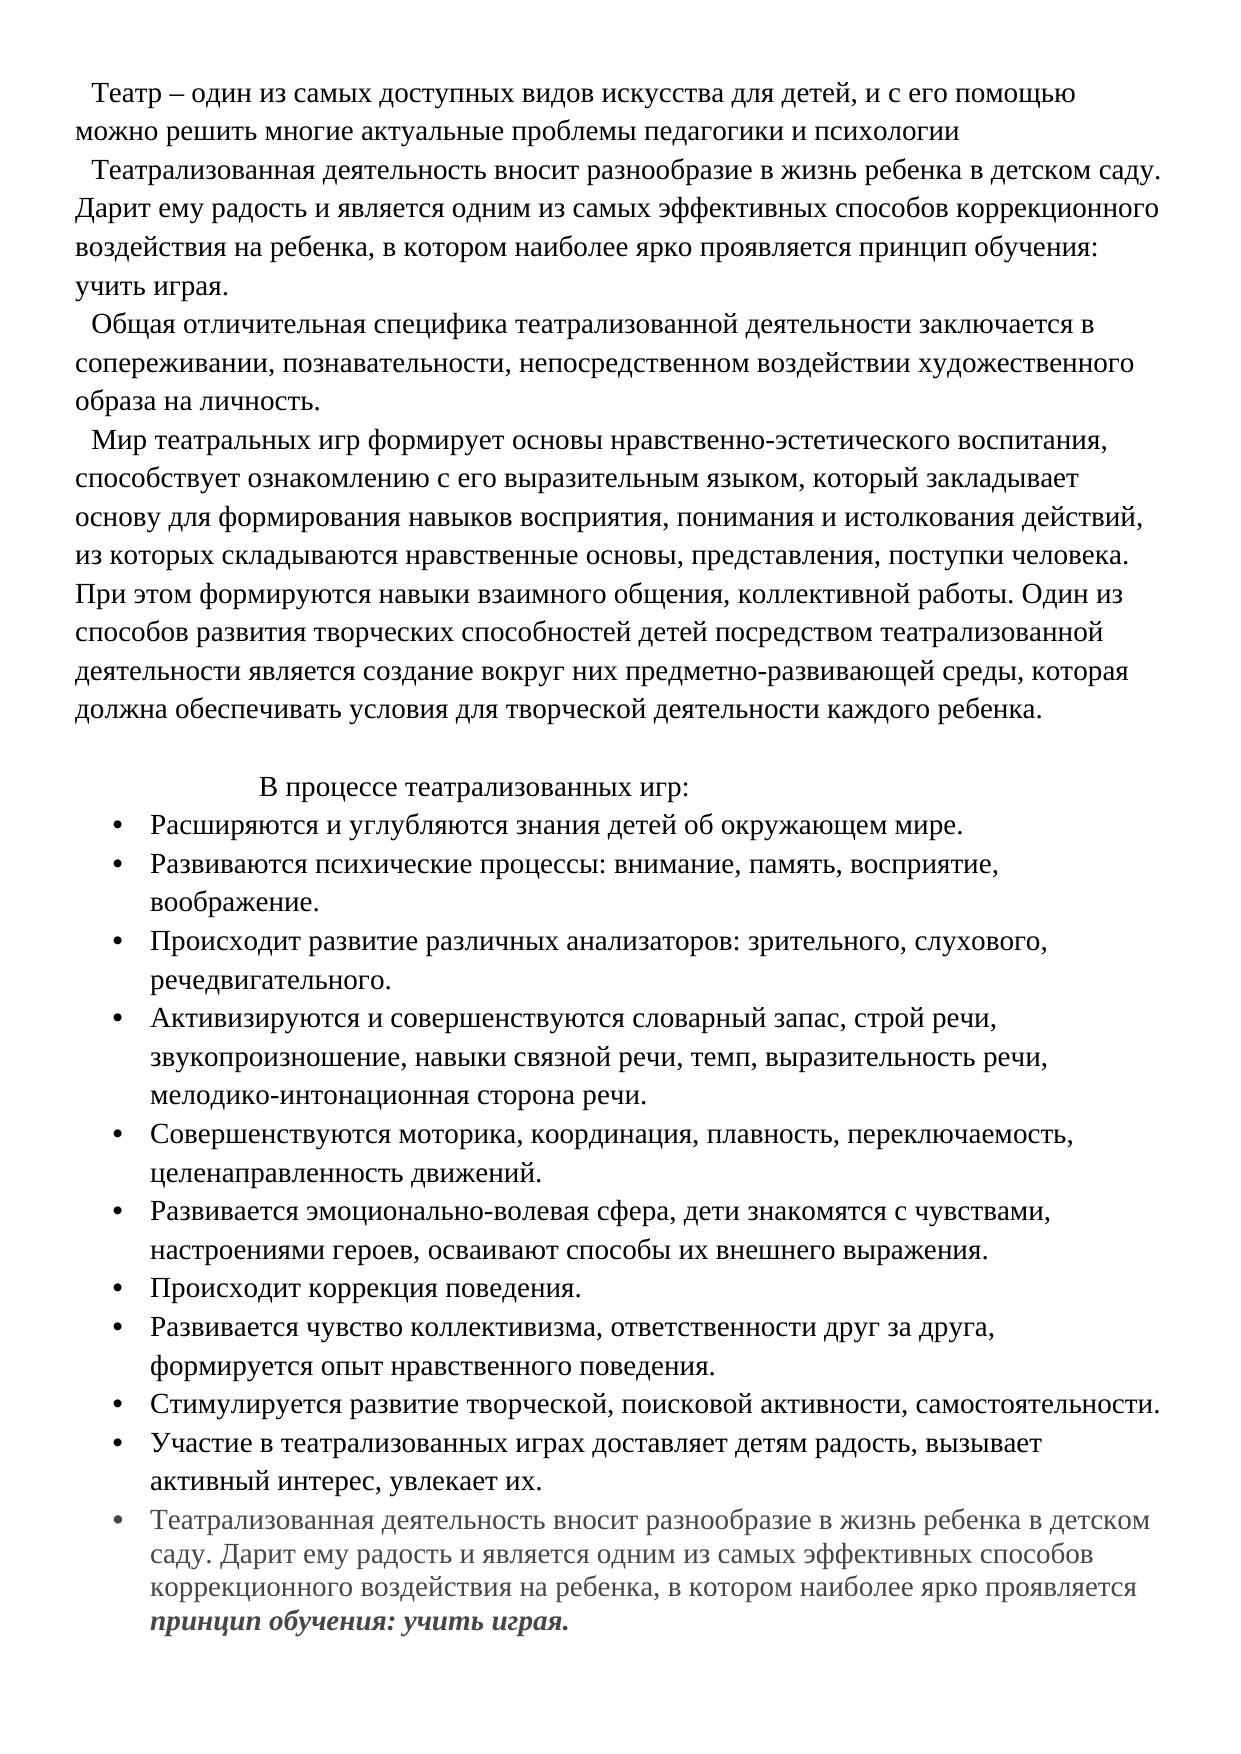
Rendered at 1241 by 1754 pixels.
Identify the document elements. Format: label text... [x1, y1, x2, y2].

list Развивается чувство коллективизма, ответственности друг за друга, формируется опыт нравственного поведения. [112, 1309, 1165, 1381]
list Развивается эмоционально-волевая сфера, дети знакомятся с чувствами, настроениями героев, осваивают способы их внешнего выражения. [112, 1193, 1165, 1265]
list Театрализованная деятельность вносит разнообразие в жизнь ребенка в детском саду. Дарит ему радость и является одним из самых эффективных способов коррекционного воздействия на ребенка, в котором наиболее ярко проявляется принцип обучения: учить играя. [112, 1502, 1165, 1636]
text Театр – один из самых доступных видов искусства для детей, и с его помощью можно решить многие актуальные проблемы педагогики и психологии [75, 75, 1165, 147]
list Активизируются и совершенствуются словарный запас, строй речи, звукопроизношение, навыки связной речи, темп, выразительность речи, мелодико-интонационная сторона речи. [112, 1000, 1165, 1111]
list Расширяются и углубляются знания детей об окружающем мире. [112, 807, 1165, 841]
list Развиваются психические процессы: внимание, память, восприятие, воображение. [112, 846, 1165, 918]
list Стимулируется развитие творческой, поисковой активности, самостоятельности. [112, 1386, 1165, 1420]
text Мир театральных игр формирует основы нравственно-эстетического воспитания, способствует ознакомлению с его выразительным языком, который закладывает основу для формирования навыков восприятия, понимания и истолкования действий, из которых складываются нравственные основы, представления, поступки человека. При этом формируются навыки взаимного общения, коллективной работы. Один из способов развития творческих способностей детей посредством театрализованной деятельности является создание вокруг них предметно-развивающей среды, которая должна обеспечивать условия для творческой деятельности каждого ребенка. [75, 422, 1165, 725]
text Театрализованная деятельность вносит разнообразие в жизнь ребенка в детском саду. Дарит ему радость и является одним из самых эффективных способов коррекционного воздействия на ребенка, в котором наиболее ярко проявляется принцип обучения: учить играя. [75, 152, 1165, 301]
text Общая отличительная специфика театрализованной деятельности заключается в сопереживании, познавательности, непосредственном воздействии художественного образа на личность. [75, 306, 1165, 417]
list Участие в театрализованных играх доставляет детям радость, вызывает активный интерес, увлекает их. [112, 1425, 1165, 1497]
list Происходит развитие различных анализаторов: зрительного, слухового, речедвигательного. [112, 923, 1165, 995]
text В процессе театрализованных игр: [75, 769, 1165, 802]
list Происходит коррекция поведения. [112, 1270, 1165, 1304]
list Совершенствуются моторика, координация, плавность, переключаемость, целенаправленность движений. [112, 1116, 1165, 1188]
